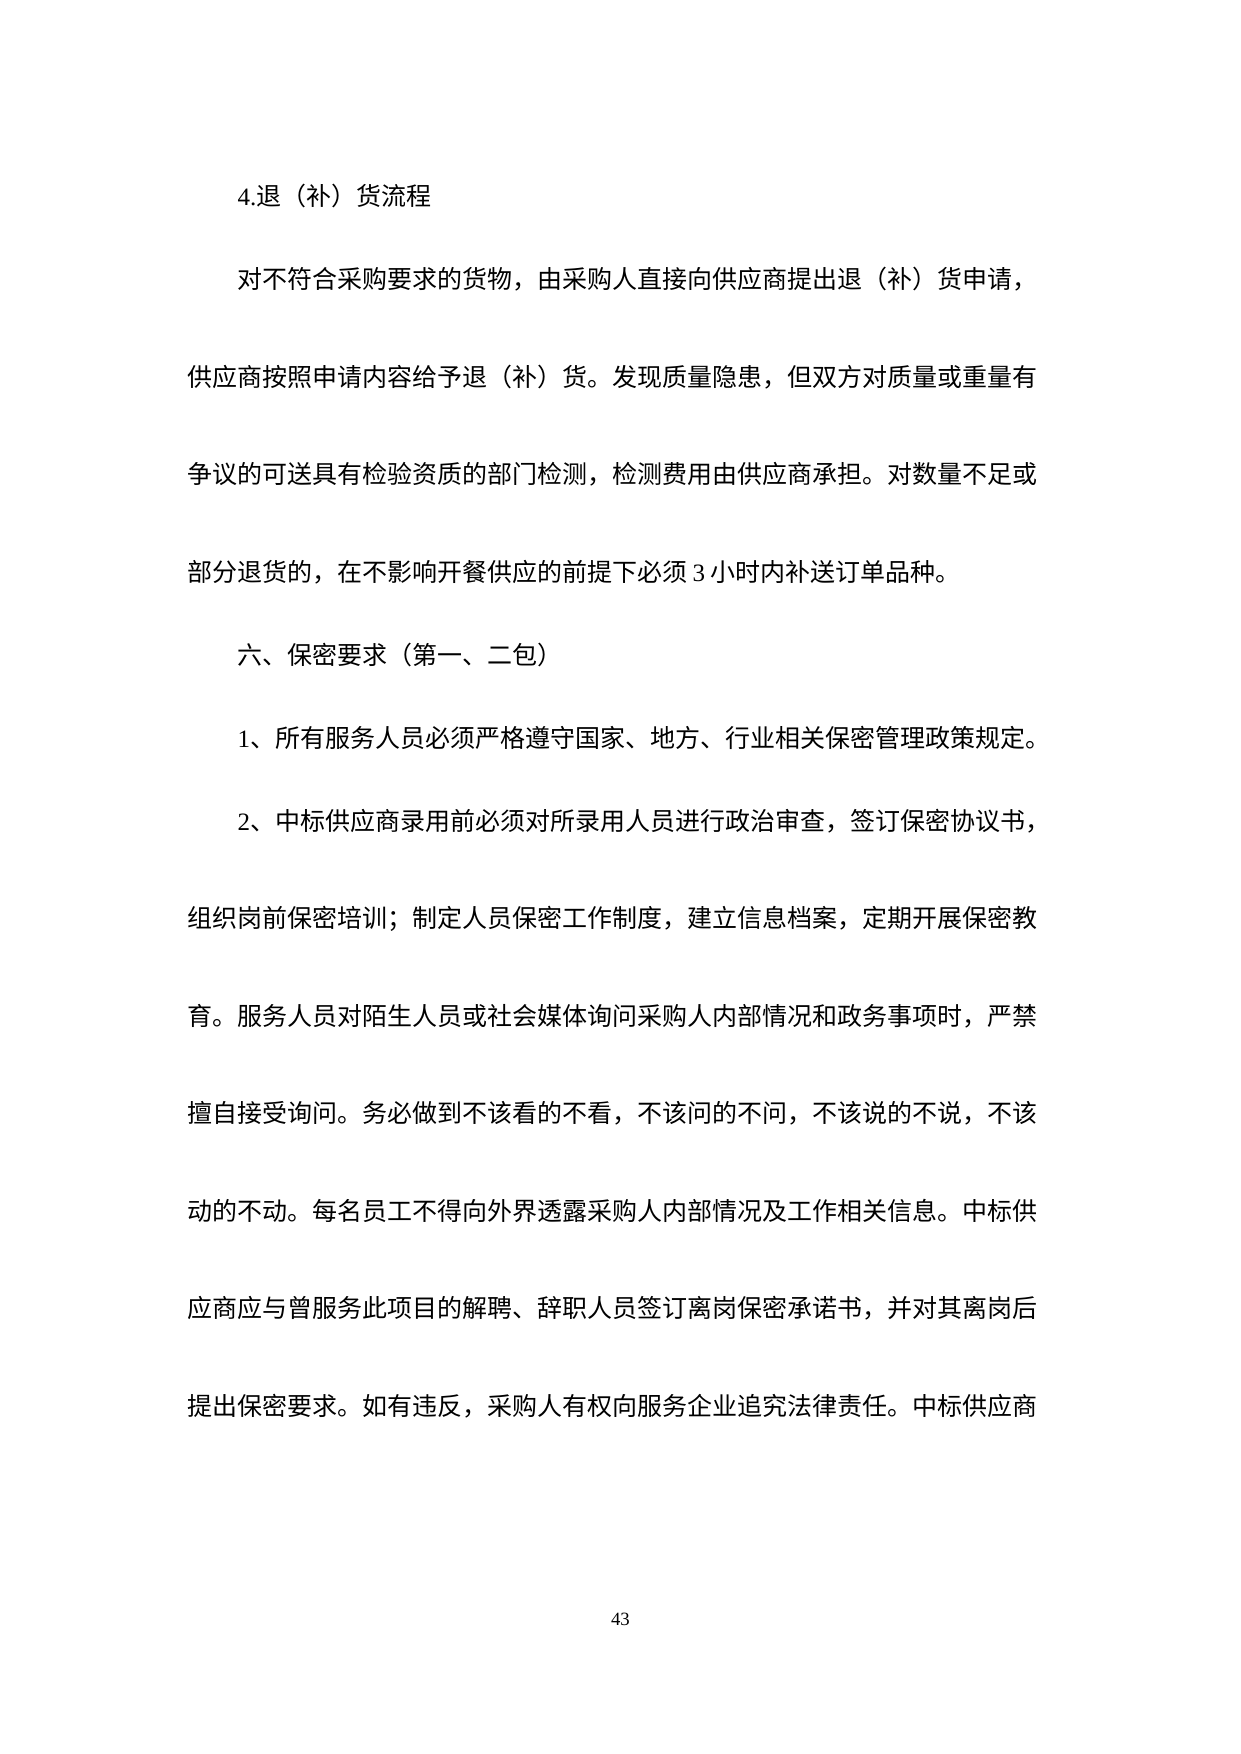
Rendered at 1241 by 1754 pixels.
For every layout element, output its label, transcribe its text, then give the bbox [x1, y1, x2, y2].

text 六、保密要求（第一、二包） [187, 621, 1053, 686]
text 1、所有服务人员必须严格遵守国家、地方、行业相关保密管理政策规定。 [187, 704, 1053, 769]
text 4.退（补）货流程 [187, 162, 1053, 227]
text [187, 787, 1053, 1437]
text 对不符合采购要求的货物，由采购人直接向供应商提出退（补）货申请，供应商按照申请内容给予退（补）货。发现质量隐患，但双方对质量或重量有争议的可送具有检验资质的部门检测，检测费用由供应商承担。对数量不足或部分退货的，在不影响开餐供应的前提下必须3小时内补送订单品种。 [187, 245, 1053, 603]
